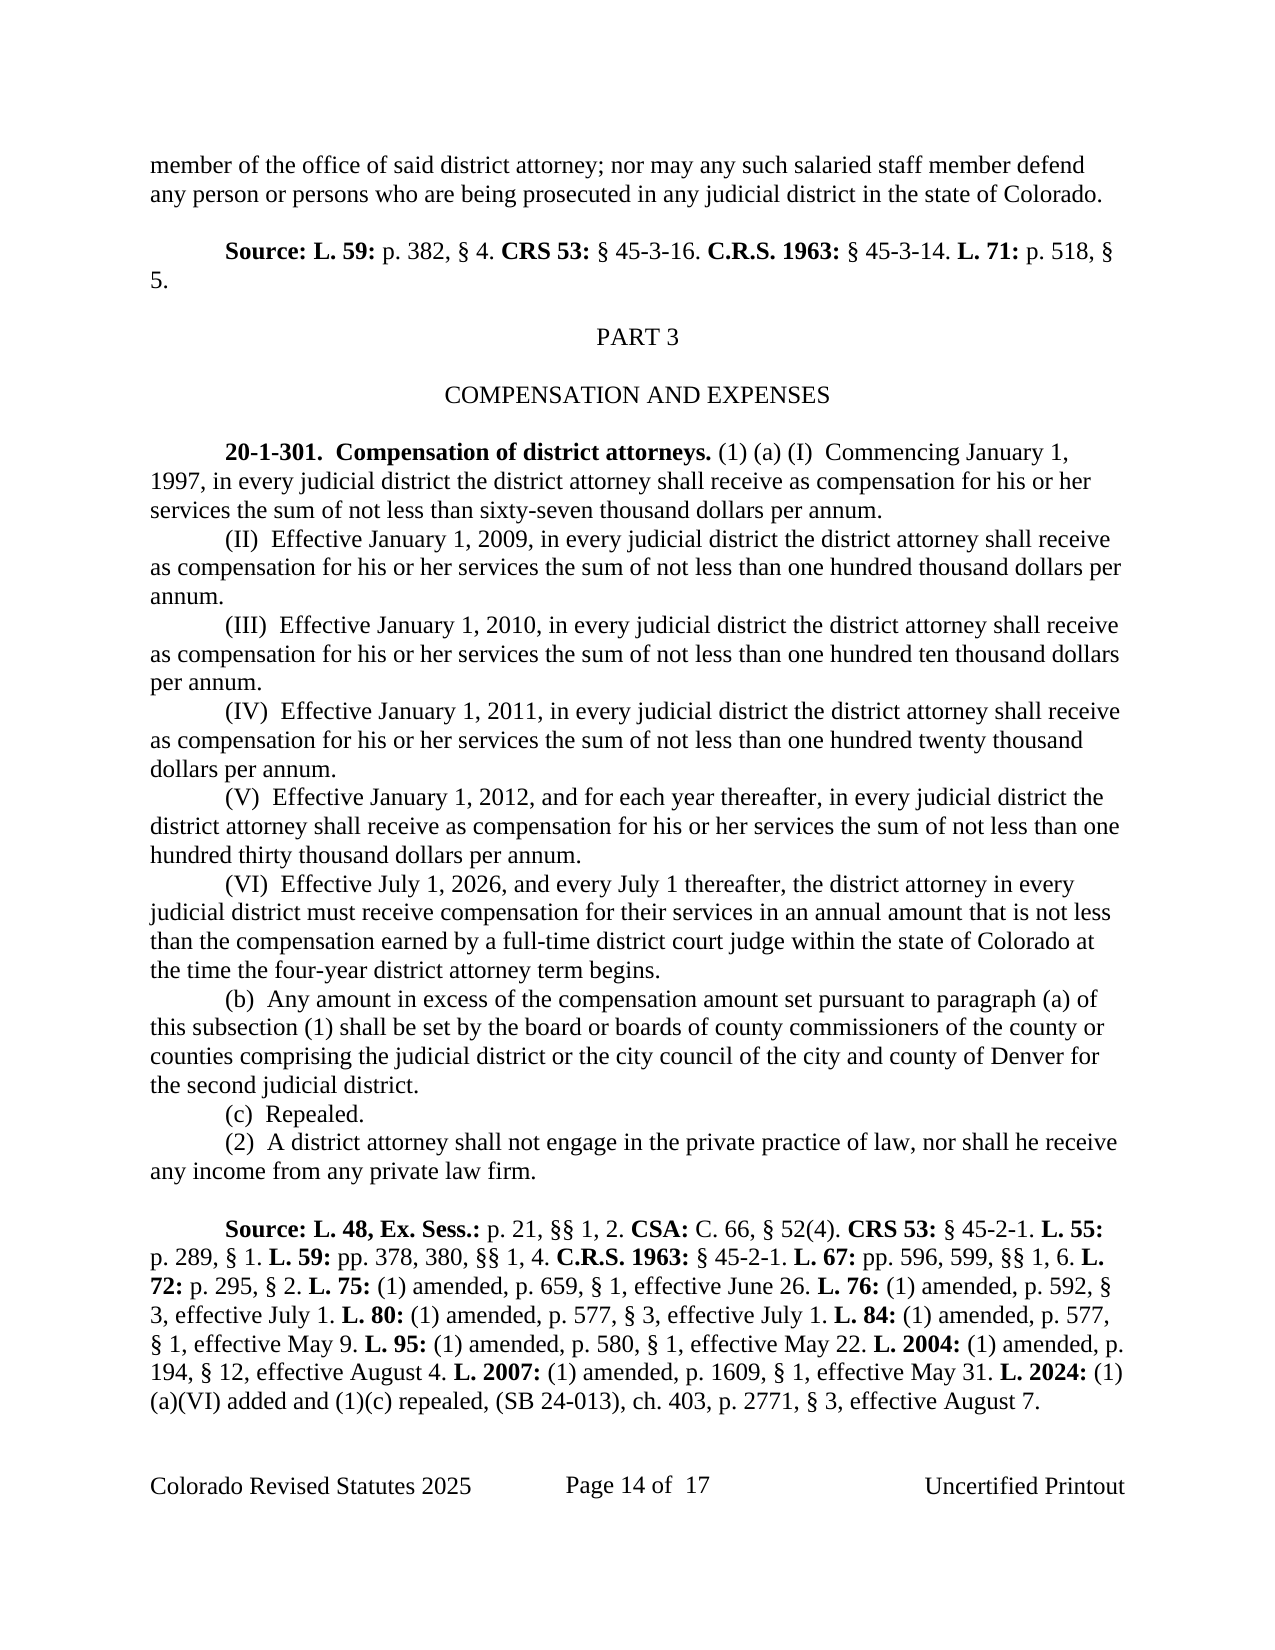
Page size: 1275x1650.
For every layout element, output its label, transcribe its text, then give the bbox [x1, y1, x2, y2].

text (II) Effective January 1, 2009, in every judicial district the district attorney shall receive as compensation for his or her services the sum of not less than one hundred thousand dollars per annum. [150, 524, 1125, 610]
text COMPENSATION AND EXPENSES [150, 380, 1125, 409]
text (2) A district attorney shall not engage in the private practice of law, nor shall he receive any income from any private law firm. [150, 1127, 1125, 1185]
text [150, 150, 1125, 207]
text 20-1-301. Compensation of district attorneys. (1) (a) (I) Commencing January 1, 1997, in every judicial district the district attorney shall receive as compensation for his or her services the sum of not less than sixty-seven thousand dollars per annum. [150, 437, 1125, 524]
text Source: L. 48, Ex. Sess.: p. 21, §§ 1, 2. CSA: C. 66, § 52(4). CRS 53: § 45-2-1. L. 55: p. 289, § 1. L. 59: pp. 378, 380, §§ 1, 4. C.R.S. 1963: § 45-2-1. L. 67: pp. 596, 599, §§ 1, 6. L. 72: p. 295, § 2. L. 75: (1) amended, p. 659, § 1, effective June 26. L. 76: (1) amended, p. 592, § 3, effective July 1. L. 80: (1) amended, p. 577, § 3, effective July 1. L. 84: (1) amended, p. 577, § 1, effective May 9. L. 95: (1) amended, p. 580, § 1, effective May 22. L. 2004: (1) amended, p. 194, § 12, effective August 4. L. 2007: (1) amended, p. 1609, § 1, effective May 31. L. 2024: (1)(a)(VI) added and (1)(c) repealed, (SB 24-013), ch. 403, p. 2771, § 3, effective August 7. [150, 1214, 1125, 1415]
text PART 3 [150, 322, 1125, 351]
text Source: L. 59: p. 382, § 4. CRS 53: § 45-3-16. C.R.S. 1963: § 45-3-14. L. 71: p. 518, § 5. [150, 236, 1125, 294]
text (b) Any amount in excess of the compensation amount set pursuant to paragraph (a) of this subsection (1) shall be set by the board or boards of county commissioners of the county or counties comprising the judicial district or the city council of the city and county of Denver for the second judicial district. [150, 984, 1125, 1099]
text (V) Effective January 1, 2012, and for each year thereafter, in every judicial district the district attorney shall receive as compensation for his or her services the sum of not less than one hundred thirty thousand dollars per annum. [150, 782, 1125, 869]
text (III) Effective January 1, 2010, in every judicial district the district attorney shall receive as compensation for his or her services the sum of not less than one hundred ten thousand dollars per annum. [150, 610, 1125, 696]
text (VI) Effective July 1, 2026, and every July 1 thereafter, the district attorney in every judicial district must receive compensation for their services in an annual amount that is not less than the compensation earned by a full-time district court judge within the state of Colorado at the time the four-year district attorney term begins. [150, 869, 1125, 984]
text (IV) Effective January 1, 2011, in every judicial district the district attorney shall receive as compensation for his or her services the sum of not less than one hundred twenty thousand dollars per annum. [150, 696, 1125, 782]
text (c) Repealed. [150, 1099, 1125, 1127]
